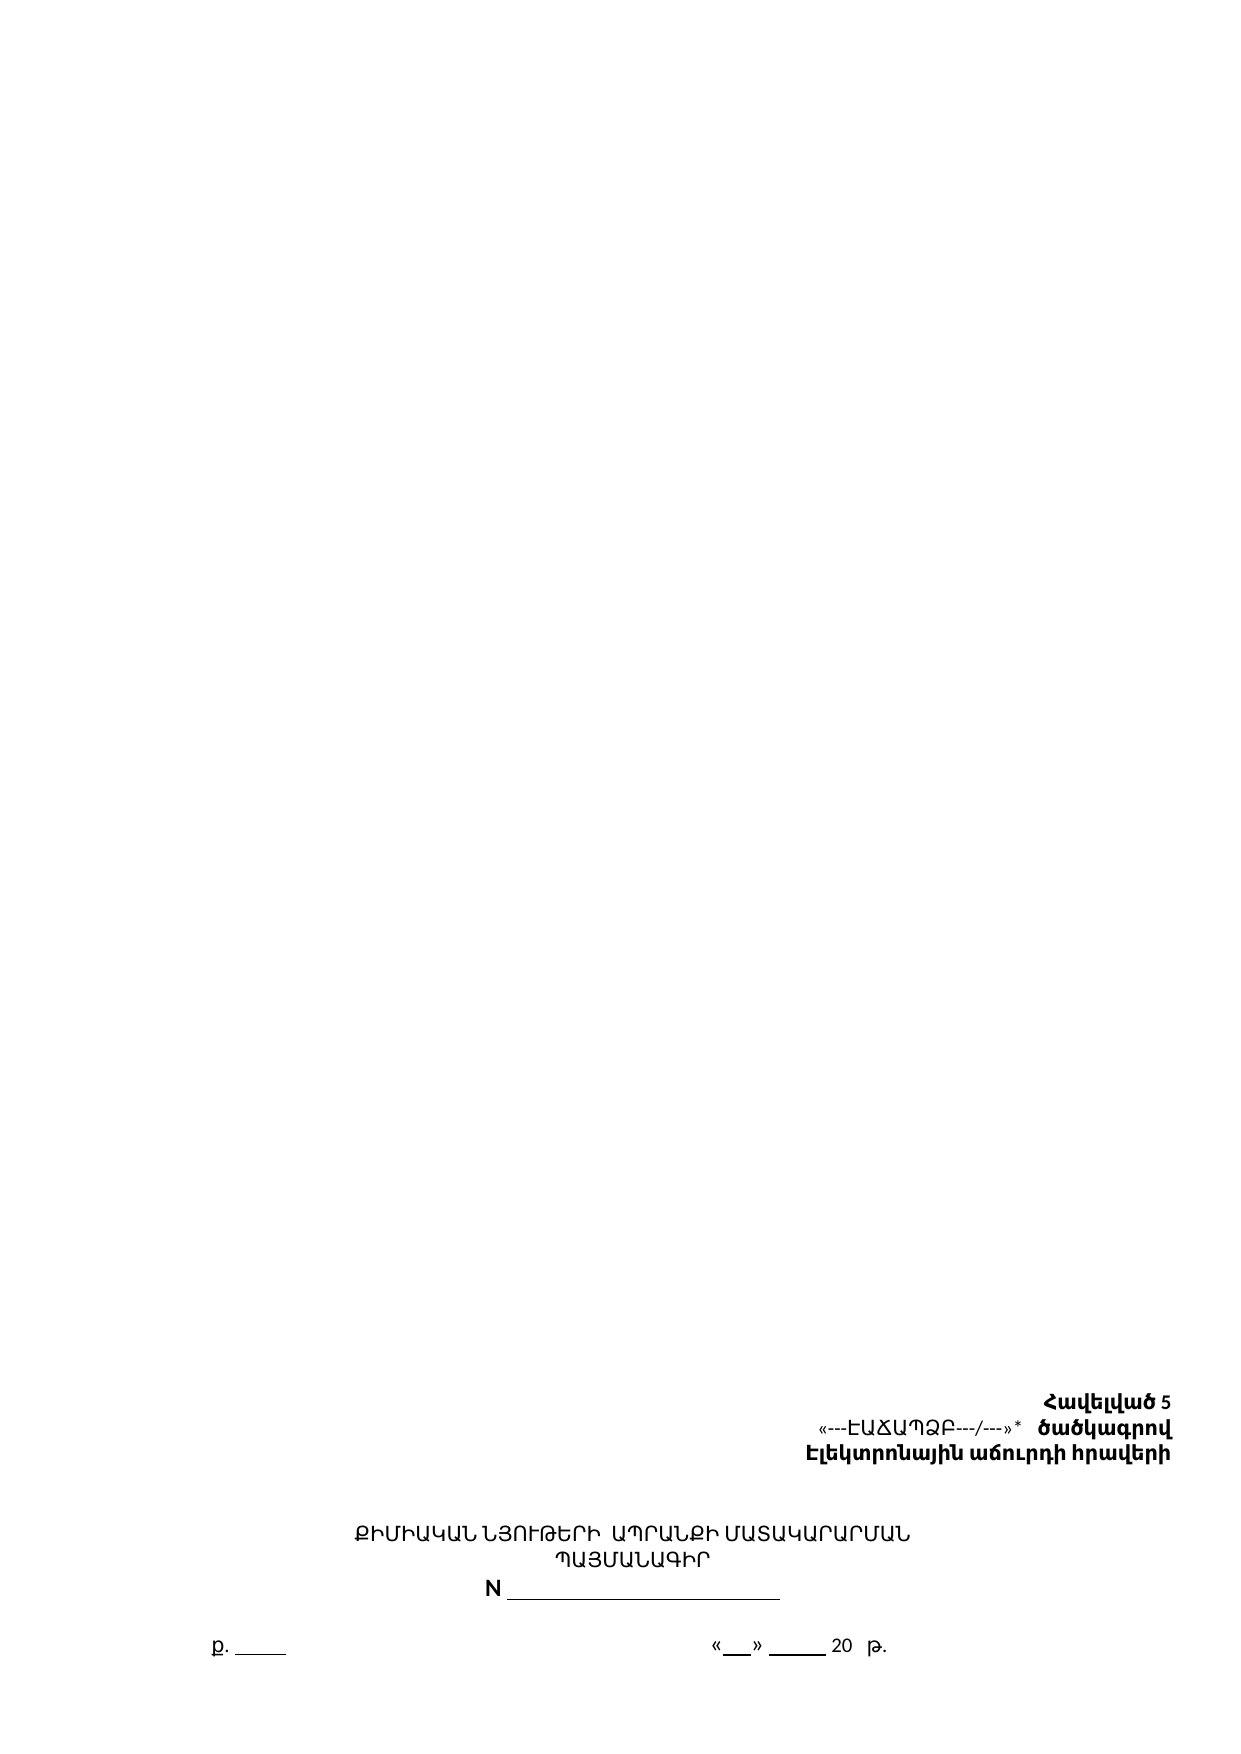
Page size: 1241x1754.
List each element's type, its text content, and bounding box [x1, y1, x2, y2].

text Էլեկտրոնային աճուրդի հրավերի [94, 1440, 1171, 1466]
text ՔԻՄԻԱԿԱՆ ՆՅՈՒԹԵՐԻ ԱՊՐԱՆՔԻ ՄԱՏԱԿԱՐԱՐՄԱՆ [79, 1522, 1171, 1547]
text N [79, 1572, 1171, 1603]
text ք. « » 20 թ. [94, 1628, 1171, 1659]
text «---ԷԱՃԱՊՁԲ---/---»* ծածկագրով [94, 1415, 1171, 1440]
text Հավելված 5 [94, 1389, 1171, 1415]
text ՊԱՅՄԱՆԱԳԻՐ [79, 1547, 1171, 1572]
